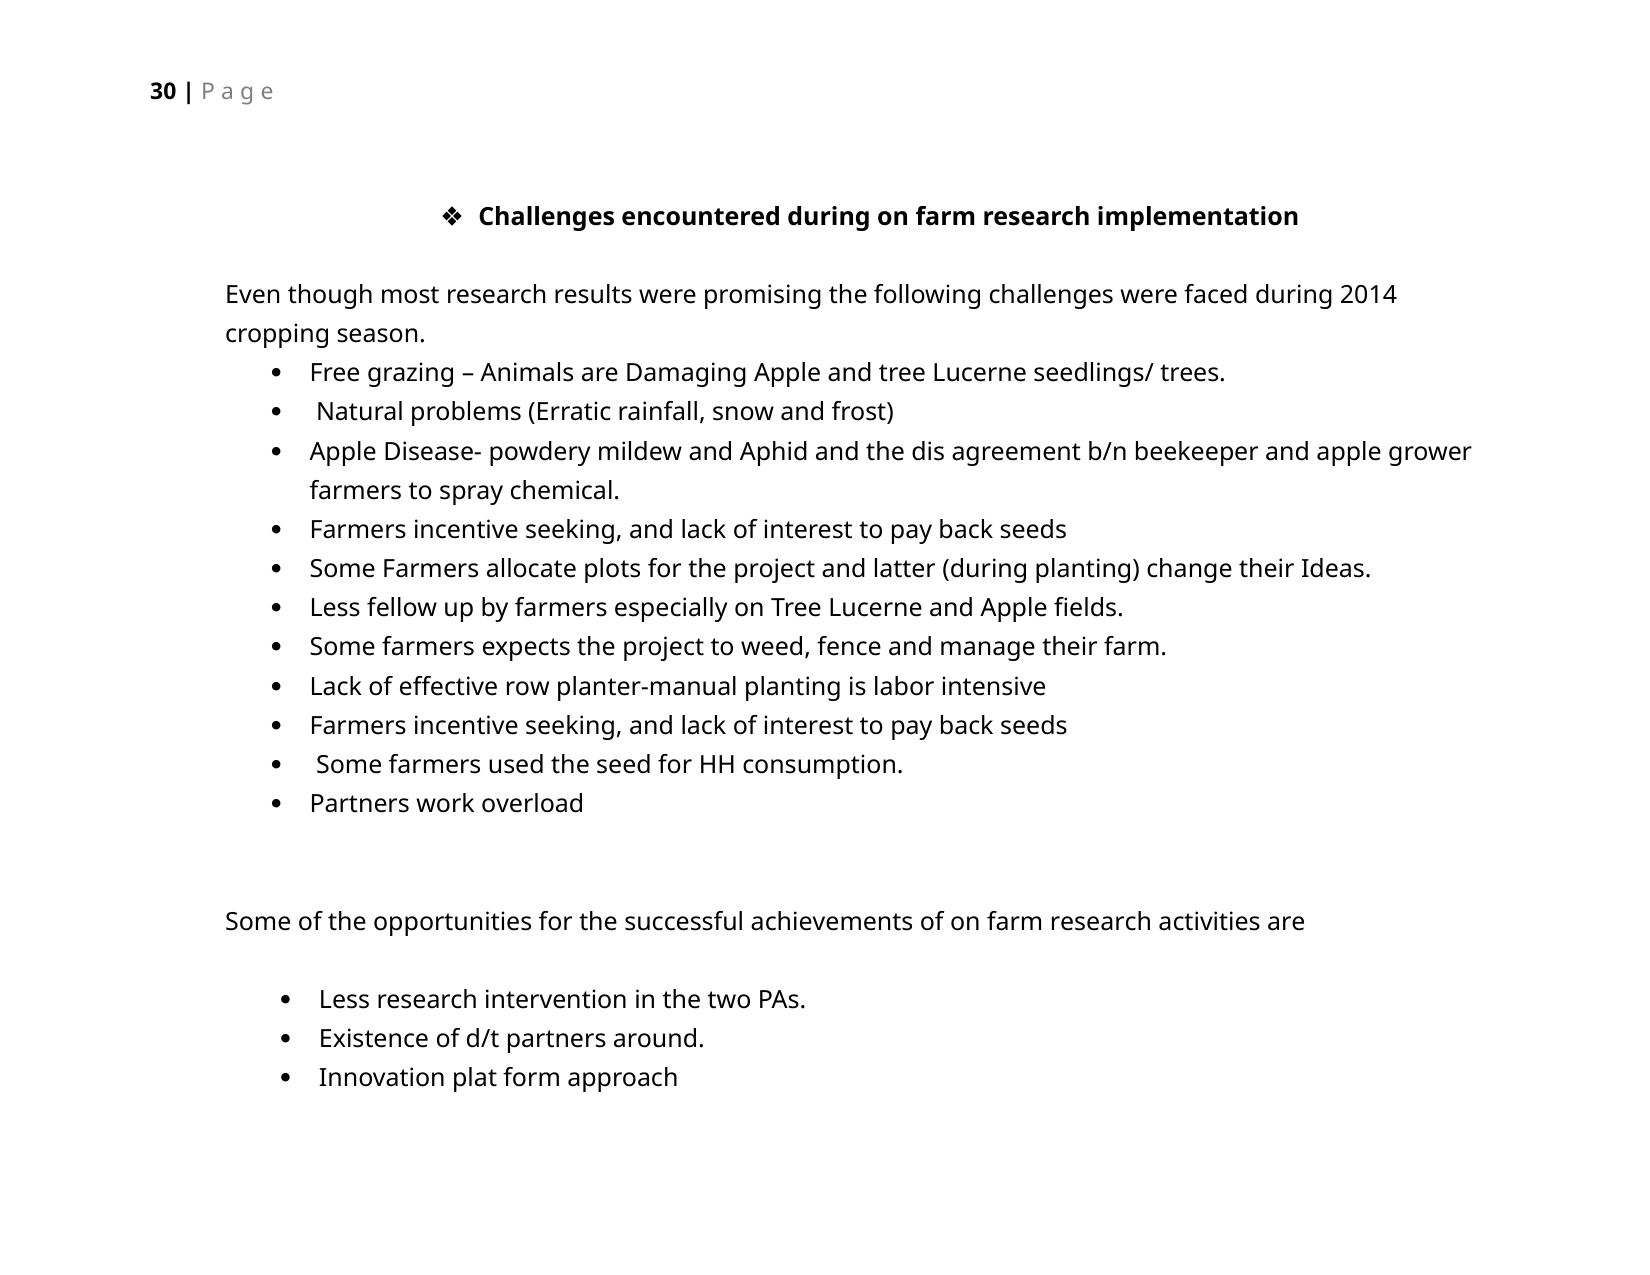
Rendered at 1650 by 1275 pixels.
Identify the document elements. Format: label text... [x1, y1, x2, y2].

list Less research intervention in the two PAs. [281, 981, 1500, 1016]
list Less fellow up by farmers especially on Tree Lucerne and Apple fields. [272, 590, 1500, 624]
list Existence of d/t partners around. [281, 1021, 1500, 1055]
list Apple Disease- powdery mildew and Aphid and the dis agreement b/n beekeeper and apple grower farmers to spray chemical. [272, 433, 1500, 506]
list Natural problems (Erratic rainfall, snow and frost) [272, 394, 1500, 428]
list Farmers incentive seeking, and lack of interest to pay back seeds [272, 707, 1500, 741]
list Some farmers expects the project to weed, fence and manage their farm. [272, 629, 1500, 663]
list Farmers incentive seeking, and lack of interest to pay back seeds [272, 511, 1500, 546]
list Challenges encountered during on farm research implementation [441, 198, 1500, 232]
list Innovation plat form approach [281, 1060, 1500, 1094]
list Free grazing – Animals are Damaging Apple and tree Lucerne seedlings/ trees. [272, 355, 1500, 389]
list Some Farmers allocate plots for the project and latter (during planting) change their Ideas. [272, 551, 1500, 585]
list Partners work overload [272, 786, 1500, 820]
text Some of the opportunities for the successful achievements of on farm research activities are [225, 903, 1500, 937]
list Lack of effective row planter-manual planting is labor intensive [272, 668, 1500, 702]
text Even though most research results were promising the following challenges were faced during 2014 cropping season. [225, 276, 1500, 350]
list Some farmers used the seed for HH consumption. [272, 746, 1500, 781]
